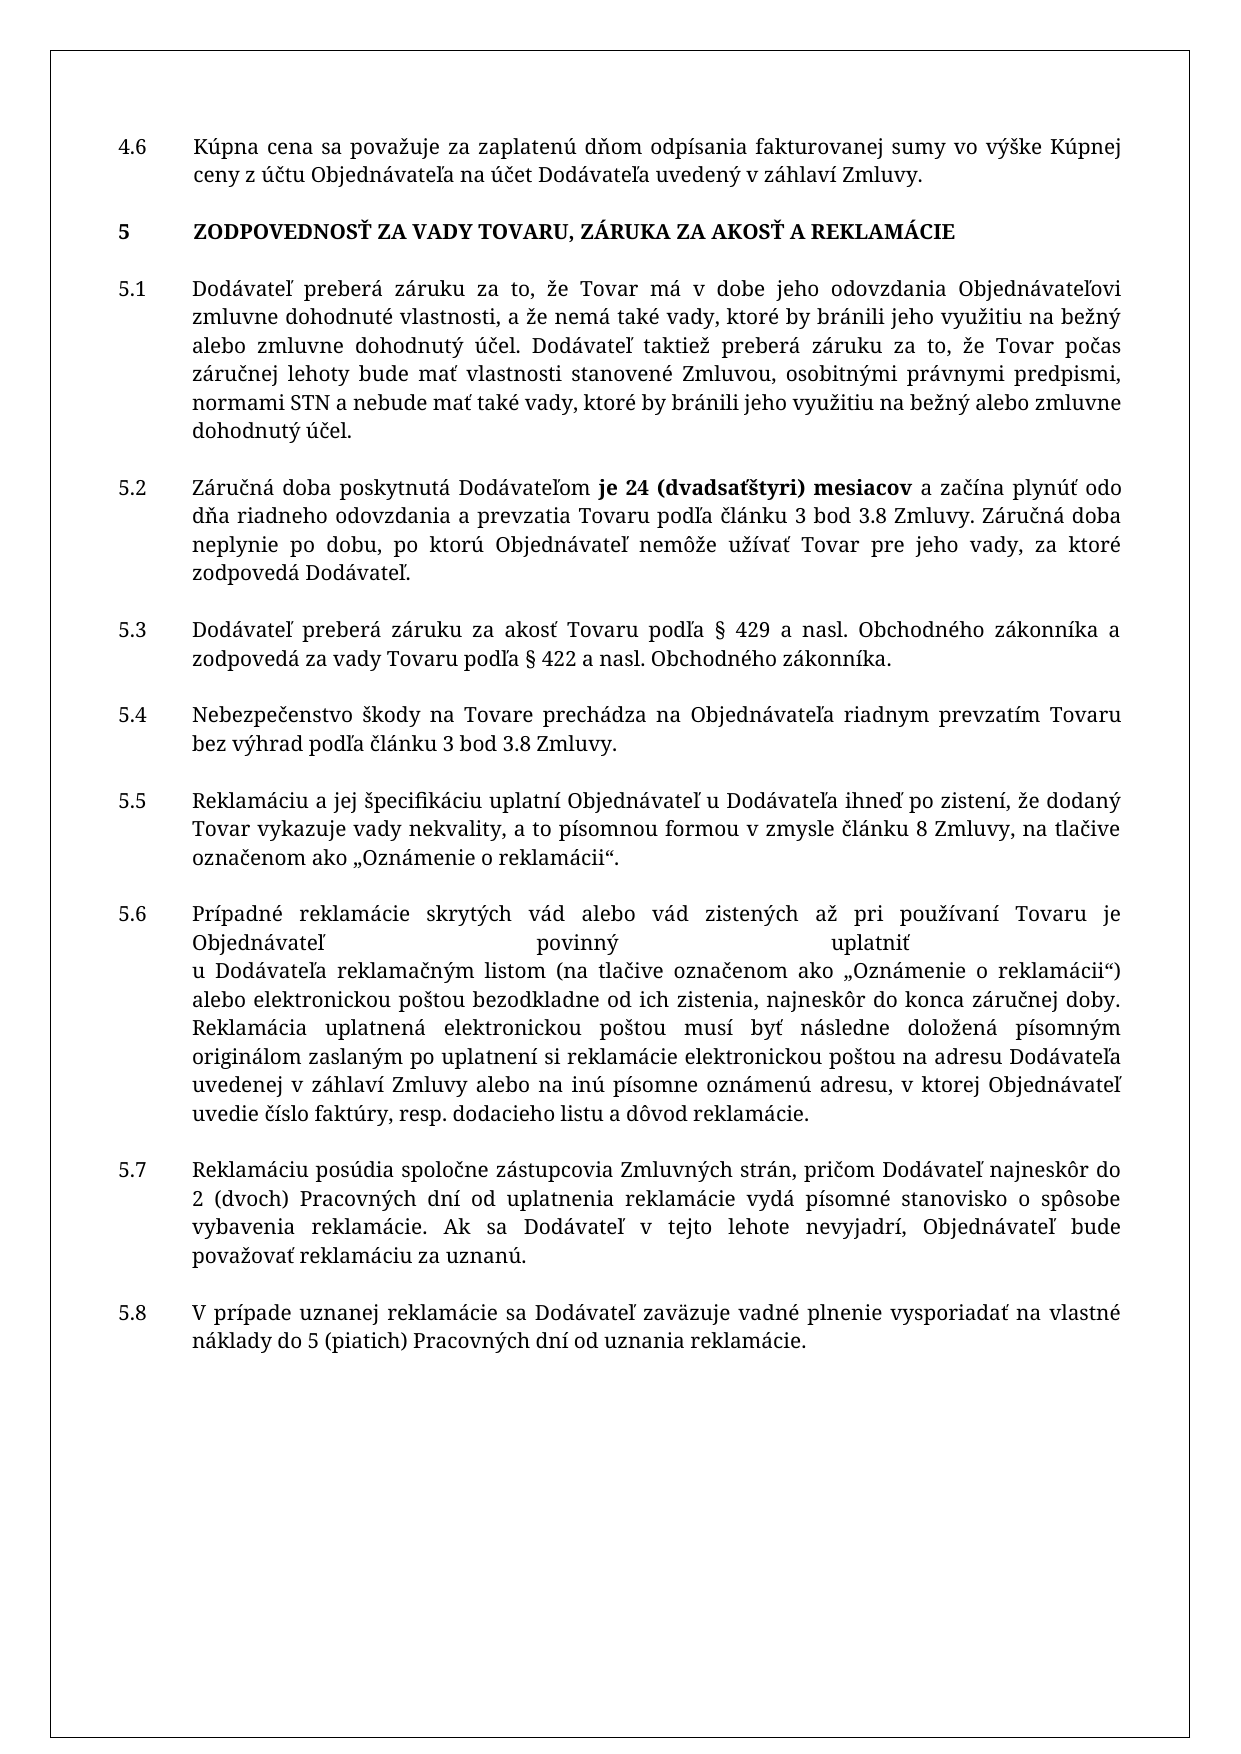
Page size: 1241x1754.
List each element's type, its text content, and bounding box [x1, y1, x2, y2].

list Záručná doba poskytnutá Dodávateľom je 24 (dvadsaťštyri) mesiacov a začína plynúť odo dňa riadneho odovzdania a prevzatia Tovaru podľa článku 3 bod 3.8 Zmluvy. Záručná doba neplynie po dobu, po ktorú Objednávateľ nemôže užívať Tovar pre jeho vady, za ktoré zodpovedá Dodávateľ. [118, 473, 1122, 587]
list Nebezpečenstvo škody na Tovare prechádza na Objednávateľa riadnym prevzatím Tovaru bez výhrad podľa článku 3 bod 3.8 Zmluvy. [118, 701, 1122, 757]
list Reklamáciu posúdia spoločne zástupcovia Zmluvných strán, pričom Dodávateľ najneskôr do 2 (dvoch) Pracovných dní od uplatnenia reklamácie vydá písomné stanovisko o spôsobe vybavenia reklamácie. Ak sa Dodávateľ v tejto lehote nevyjadrí, Objednávateľ bude považovať reklamáciu za uznanú. [118, 1156, 1122, 1269]
list Dodávateľ preberá záruku za akosť Tovaru podľa § 429 a nasl. Obchodného zákonníka a zodpovedá za vady Tovaru podľa § 422 a nasl. Obchodného zákonníka. [118, 615, 1122, 672]
list Reklamáciu a jej špecifikáciu uplatní Objednávateľ u Dodávateľa ihneď po zistení, že dodaný Tovar vykazuje vady nekvality, a to písomnou formou v zmysle článku 8 Zmluvy, na tlačive označenom ako „Oznámenie o reklamácii“. [118, 786, 1122, 871]
list Prípadné reklamácie skrytých vád alebo vád zistených až pri používaní Tovaru je Objednávateľ povinný uplatniť u Dodávateľa reklamačným listom (na tlačive označenom ako „Oznámenie o reklamácii“) alebo elektronickou poštou bezodkladne od ich zistenia, najneskôr do konca záručnej doby. Reklamácia uplatnená elektronickou poštou musí byť následne doložená písomným originálom zaslaným po uplatnení si reklamácie elektronickou poštou na adresu Dodávateľa uvedenej v záhlaví Zmluvy alebo na inú písomne oznámenú adresu, v ktorej Objednávateľ uvedie číslo faktúry, resp. dodacieho listu a dôvod reklamácie. [118, 899, 1122, 1127]
list Kúpna cena sa považuje za zaplatenú dňom odpísania fakturovanej sumy vo výške Kúpnej ceny z účtu Objednávateľa na účet Dodávateľa uvedený v záhlaví Zmluvy. [118, 132, 1122, 189]
list ZODPOVEDNOSŤ ZA VADY TOVARU, ZÁRUKA ZA AKOSŤ A REKLAMÁCIE [118, 217, 1122, 246]
list V prípade uznanej reklamácie sa Dodávateľ zaväzuje vadné plnenie vysporiadať na vlastné náklady do 5 (piatich) Pracovných dní od uznania reklamácie. [118, 1298, 1122, 1354]
list Dodávateľ preberá záruku za to, že Tovar má v dobe jeho odovzdania Objednávateľovi zmluvne dohodnuté vlastnosti, a že nemá také vady, ktoré by bránili jeho využitiu na bežný alebo zmluvne dohodnutý účel. Dodávateľ taktiež preberá záruku za to, že Tovar počas záručnej lehoty bude mať vlastnosti stanovené Zmluvou, osobitnými právnymi predpismi, normami STN a nebude mať také vady, ktoré by bránili jeho využitiu na bežný alebo zmluvne dohodnutý účel. [118, 274, 1122, 444]
